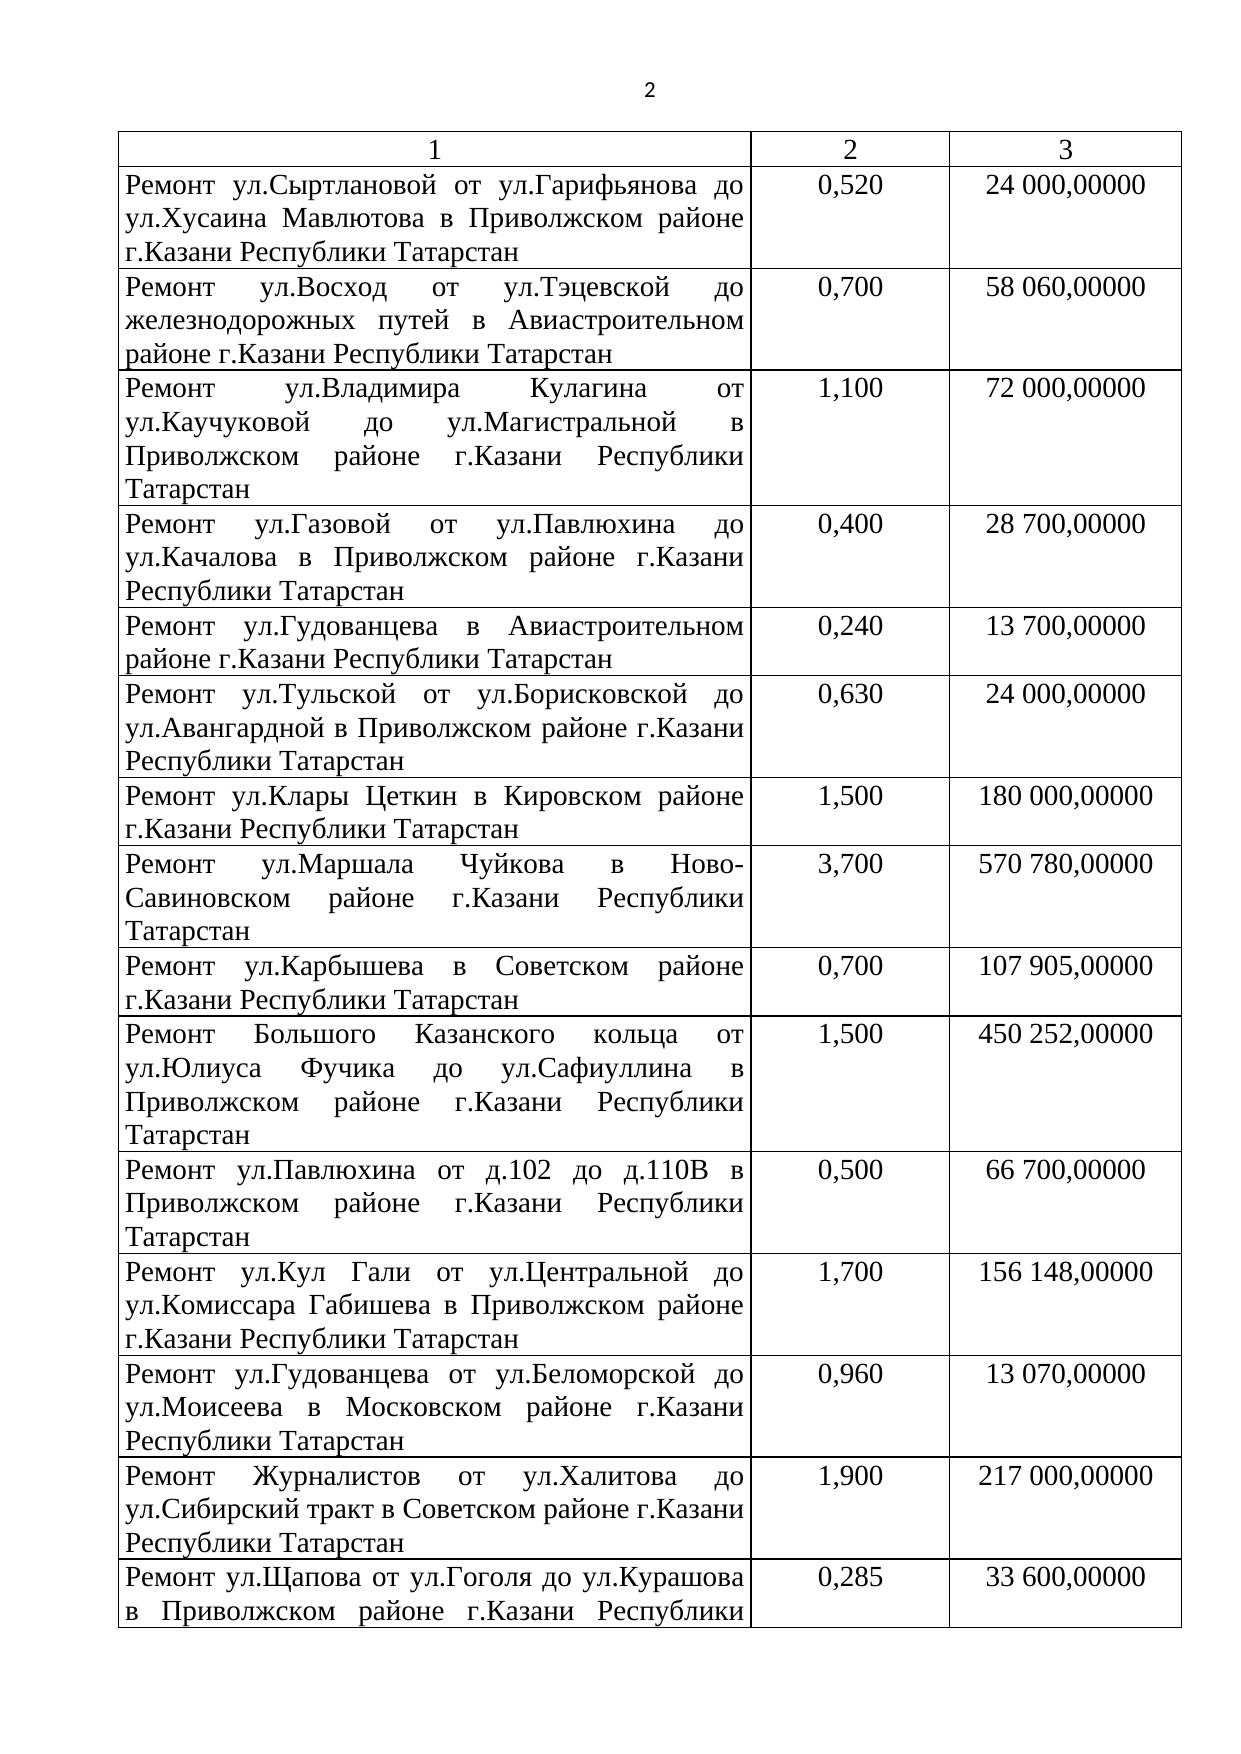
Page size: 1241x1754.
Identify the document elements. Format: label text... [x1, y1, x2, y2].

table_cell 28 700,00000 [950, 506, 1181, 607]
table_cell 217 000,00000 [950, 1458, 1181, 1558]
table_cell Ремонт ул.Кул Гали от ул.Центральной до ул.Комиссара Габишева в Приволжском районе г.Казани Республики Татарстан [119, 1254, 750, 1354]
table_cell Ремонт ул.Клары Цеткин в Кировском районе г.Казани Республики Татарстан [119, 778, 750, 845]
table_cell 0,700 [752, 948, 949, 1015]
table_cell Ремонт ул.Газовой от ул.Павлюхина до ул.Качалова в Приволжском районе г.Казани Республики Татарстан [119, 506, 750, 607]
table_cell 156 148,00000 [950, 1254, 1181, 1354]
table_cell 450 252,00000 [950, 1017, 1181, 1151]
table_cell 1,100 [752, 371, 949, 505]
table_cell 1,500 [752, 1017, 949, 1151]
table_cell Ремонт ул.Павлюхина от д.102 до д.110В в Приволжском районе г.Казани Республики Татарстан [119, 1152, 750, 1253]
table_cell Ремонт Журналистов от ул.Халитова до ул.Сибирский тракт в Советском районе г.Казани Республики Татарстан [119, 1458, 750, 1558]
table_cell 24 000,00000 [950, 167, 1181, 267]
table_cell 13 070,00000 [950, 1356, 1181, 1456]
table_cell Ремонт ул.Гудованцева в Авиастроительном районе г.Казани Республики Татарстан [119, 608, 750, 675]
table_cell 0,520 [752, 167, 949, 267]
table_cell Ремонт Большого Казанского кольца от ул.Юлиуса Фучика до ул.Сафиуллина в Приволжском районе г.Казани Республики Татарстан [119, 1017, 750, 1151]
table_cell 0,960 [752, 1356, 949, 1456]
table_cell Ремонт ул.Маршала Чуйкова в Ново-Савиновском районе г.Казани Республики Татарстан [119, 846, 750, 947]
table_cell 570 780,00000 [950, 846, 1181, 947]
table_cell 13 700,00000 [950, 608, 1181, 675]
table_cell 0,700 [752, 269, 949, 369]
table_cell 0,240 [752, 608, 949, 675]
table_cell 66 700,00000 [950, 1152, 1181, 1253]
table_cell 72 000,00000 [950, 371, 1181, 505]
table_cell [119, 1560, 750, 1627]
table_cell 1,900 [752, 1458, 949, 1558]
table_cell 0,400 [752, 506, 949, 607]
table_cell 0,630 [752, 676, 949, 777]
table_cell 3,700 [752, 846, 949, 947]
table_cell Ремонт ул.Гудованцева от ул.Беломорской до ул.Моисеева в Московском районе г.Казани Республики Татарстан [119, 1356, 750, 1456]
table_cell 24 000,00000 [950, 676, 1181, 777]
table_cell 180 000,00000 [950, 778, 1181, 845]
table_cell 1,500 [752, 778, 949, 845]
table_cell Ремонт ул.Сыртлановой от ул.Гарифьянова до ул.Хусаина Мавлютова в Приволжском районе г.Казани Республики Татарстан [119, 167, 750, 267]
table_cell 1,700 [752, 1254, 949, 1354]
table_cell 58 060,00000 [950, 269, 1181, 369]
table_header 1 [119, 132, 750, 166]
table_cell 33 600,00000 [950, 1560, 1181, 1627]
table_cell 107 905,00000 [950, 948, 1181, 1015]
table_cell Ремонт ул.Владимира Кулагина от ул.Каучуковой до ул.Магистральной в Приволжском районе г.Казани Республики Татарстан [119, 371, 750, 505]
table_cell Ремонт ул.Тульской от ул.Борисковской до ул.Авангардной в Приволжском районе г.Казани Республики Татарстан [119, 676, 750, 777]
table_header 2 [752, 132, 949, 166]
table_header 3 [950, 132, 1181, 166]
table_cell 0,500 [752, 1152, 949, 1253]
table_cell Ремонт ул.Восход от ул.Тэцевской до железнодорожных путей в Авиастроительном районе г.Казани Республики Татарстан [119, 269, 750, 369]
table_cell Ремонт ул.Карбышева в Советском районе г.Казани Республики Татарстан [119, 948, 750, 1015]
table_cell 0,285 [752, 1560, 949, 1627]
